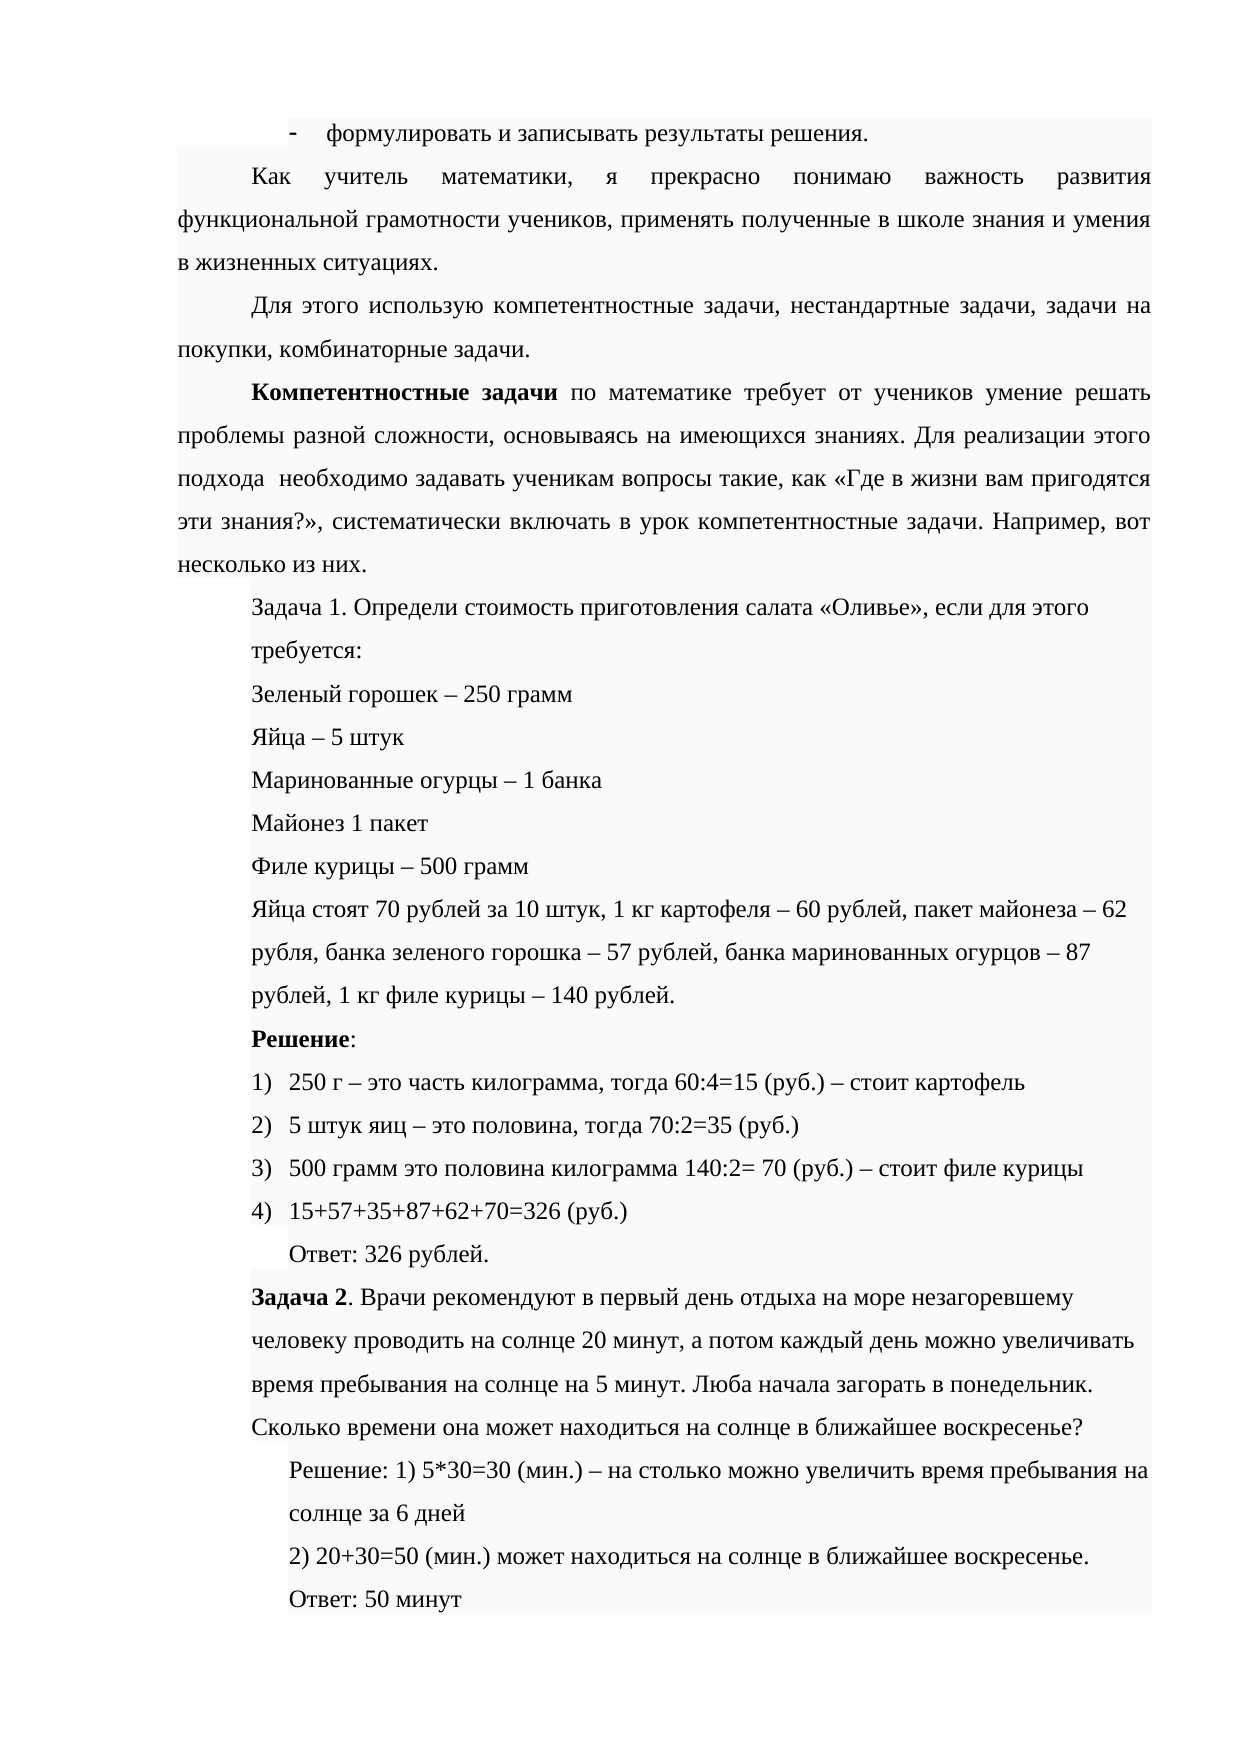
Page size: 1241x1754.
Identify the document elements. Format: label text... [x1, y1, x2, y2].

text Яйца – 5 штук [251, 722, 1152, 751]
text Задача 1. Определи стоимость приготовления салата «Оливье», если для этого требуется: [251, 592, 1152, 664]
text Яйца стоят 70 рублей за 10 штук, 1 кг картофеля – 60 рублей, пакет майонеза – 62 рубля, банка зеленого горошка – 57 рублей, банка маринованных огурцов – 87 рублей, 1 кг филе курицы – 140 рублей. [251, 894, 1152, 1009]
list 250 г – это часть килограмма, тогда 60:4=15 (руб.) – стоит картофель [251, 1067, 1152, 1096]
text 2) 20+30=50 (мин.) может находиться на солнце в ближайшее воскресенье. [288, 1541, 1152, 1570]
text Как учитель математики, я прекрасно понимаю важность развития функциональной грамотности учеников, применять полученные в школе знания и умения в жизненных ситуациях. [177, 161, 1152, 276]
list формулировать и записывать результаты решения. [288, 118, 1152, 147]
list 15+57+35+87+62+70=326 (руб.) [251, 1196, 1152, 1225]
list 500 грамм это половина килограмма 140:2= 70 (руб.) – стоит филе курицы [251, 1153, 1152, 1182]
text Филе курицы – 500 грамм [251, 851, 1152, 880]
text Задача 2. Врачи рекомендуют в первый день отдыха на море незагоревшему человеку проводить на солнце 20 минут, а потом каждый день можно увеличивать время пребывания на солнце на 5 минут. Люба начала загорать в понедельник. Сколько времени она может находиться на солнце в ближайшее воскресенье? [251, 1282, 1152, 1441]
text Ответ: 326 рублей. [288, 1239, 1152, 1268]
text Зеленый горошек – 250 грамм [251, 679, 1152, 707]
text Маринованные огурцы – 1 банка [251, 765, 1152, 794]
text Компетентностные задачи по математике требует от учеников умение решать проблемы разной сложности, основываясь на имеющихся знаниях. Для реализации этого подхода необходимо задавать ученикам вопросы такие, как «Где в жизни вам пригодятся эти знания?», систематически включать в урок компетентностные задачи. Например, вот несколько из них. [177, 377, 1152, 578]
text Решение: [251, 1024, 1152, 1052]
text Майонез 1 пакет [251, 808, 1152, 837]
list 5 штук яиц – это половина, тогда 70:2=35 (руб.) [251, 1110, 1152, 1139]
text Решение: 1) 5*30=30 (мин.) – на столько можно увеличить время пребывания на солнце за 6 дней [288, 1455, 1152, 1527]
text Для этого использую компетентностные задачи, нестандартные задачи, задачи на покупки, комбинаторные задачи. [177, 291, 1152, 362]
text Ответ: 50 минут [288, 1584, 1152, 1613]
